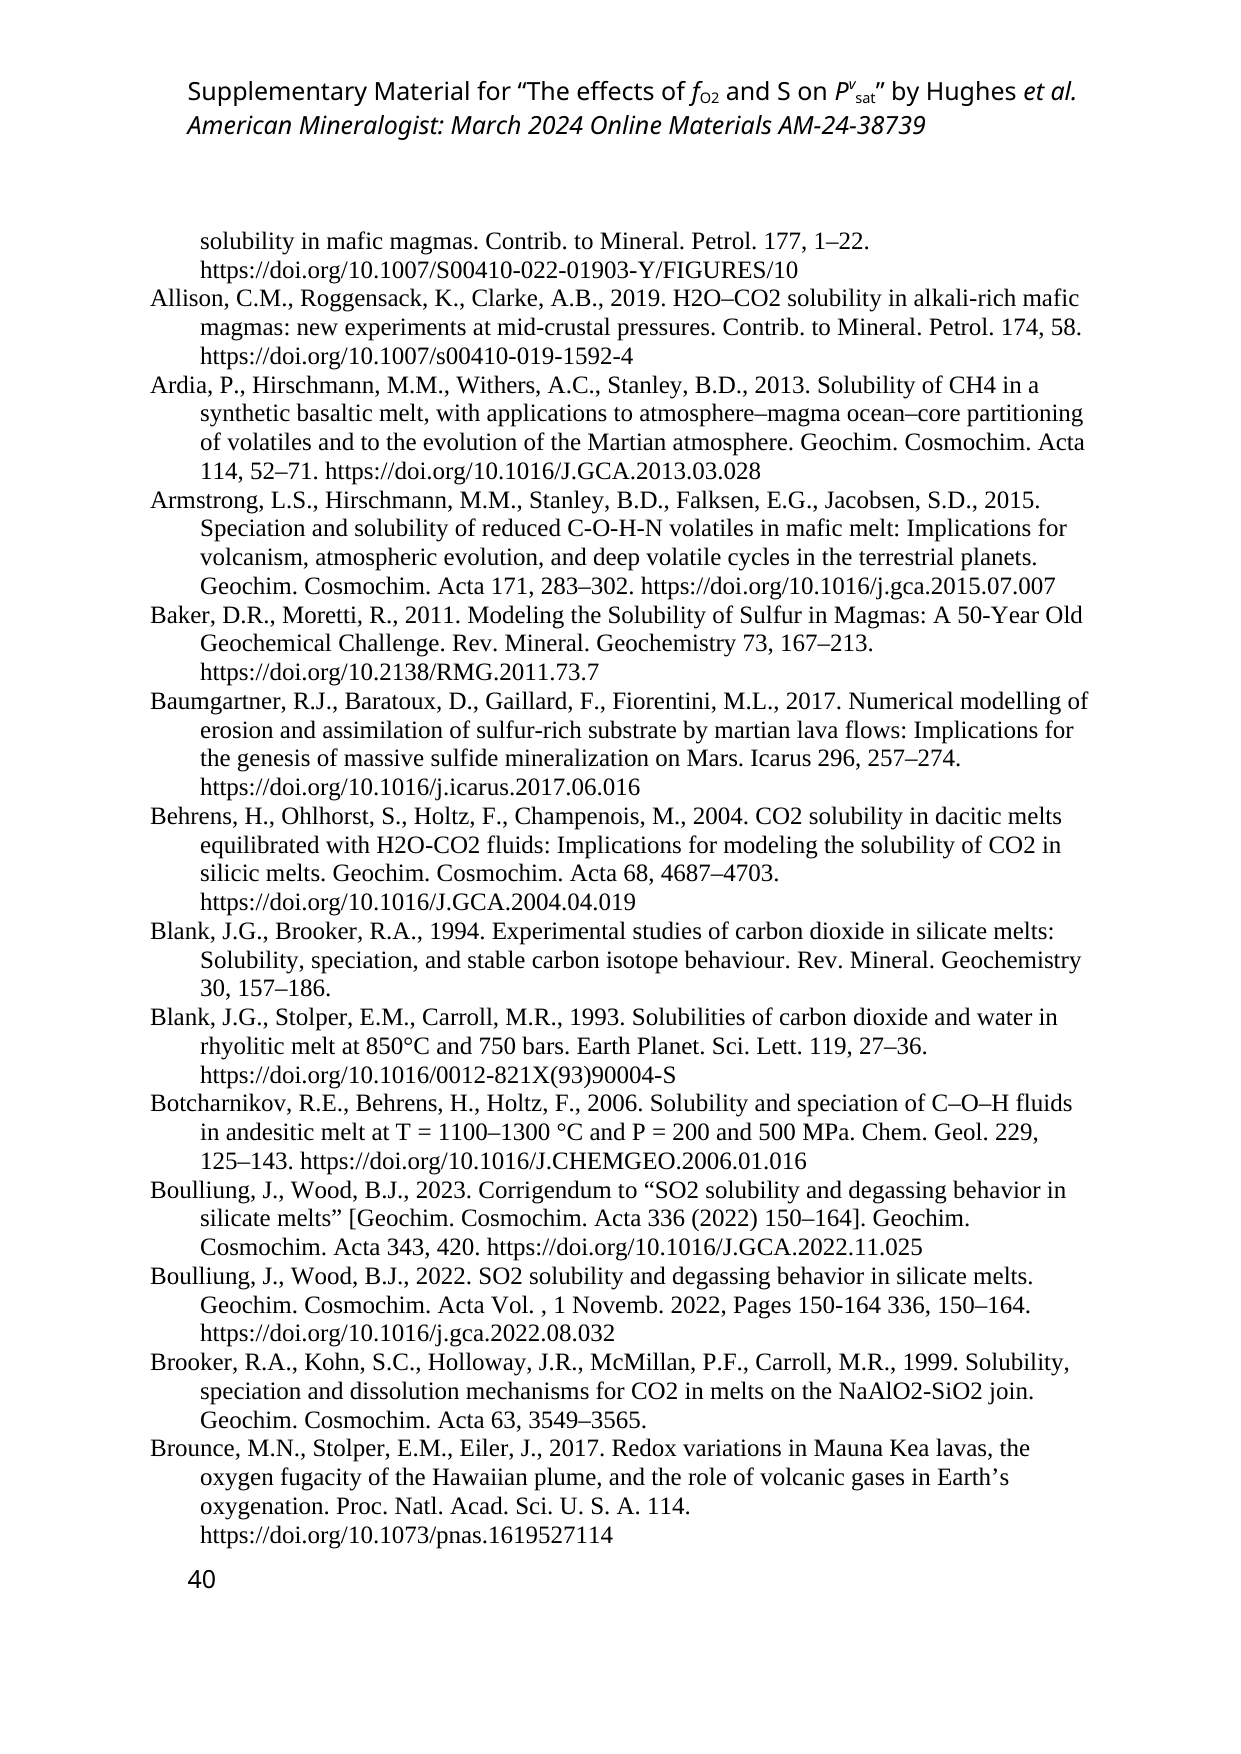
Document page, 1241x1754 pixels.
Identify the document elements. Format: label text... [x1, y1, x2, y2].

text Blank, J.G., Stolper, E.M., Carroll, M.R., 1993. Solubilities of carbon dioxide and water in rhyolitic melt at 850°C and 750 bars. Earth Planet. Sci. Lett. 119, 27–36. https://doi.org/10.1016/0012-821X(93)90004-S [150, 1002, 1090, 1088]
text Brooker, R.A., Kohn, S.C., Holloway, J.R., McMillan, P.F., Carroll, M.R., 1999. Solubility, speciation and dissolution mechanisms for CO2 in melts on the NaAlO2-SiO2 join. Geochim. Cosmochim. Acta 63, 3549–3565. [150, 1347, 1090, 1433]
text Behrens, H., Ohlhorst, S., Holtz, F., Champenois, M., 2004. CO2 solubility in dacitic melts equilibrated with H2O-CO2 fluids: Implications for modeling the solubility of CO2 in silicic melts. Geochim. Cosmochim. Acta 68, 4687–4703. https://doi.org/10.1016/J.GCA.2004.04.019 [150, 801, 1090, 916]
text Baker, D.R., Moretti, R., 2011. Modeling the Solubility of Sulfur in Magmas: A 50-Year Old Geochemical Challenge. Rev. Mineral. Geochemistry 73, 167–213. https://doi.org/10.2138/RMG.2011.73.7 [150, 600, 1090, 686]
text Blank, J.G., Brooker, R.A., 1994. Experimental studies of carbon dioxide in silicate melts: Solubility, speciation, and stable carbon isotope behaviour. Rev. Mineral. Geochemistry 30, 157–186. [150, 916, 1090, 1002]
text Boulliung, J., Wood, B.J., 2022. SO2 solubility and degassing behavior in silicate melts. Geochim. Cosmochim. Acta Vol. , 1 Novemb. 2022, Pages 150-164 336, 150–164. https://doi.org/10.1016/j.gca.2022.08.032 [150, 1261, 1090, 1347]
text Allison, C.M., Roggensack, K., Clarke, A.B., 2019. H2O–CO2 solubility in alkali-rich mafic magmas: new experiments at mid-crustal pressures. Contrib. to Mineral. Petrol. 174, 58. https://doi.org/10.1007/s00410-019-1592-4 [150, 283, 1090, 370]
text Ardia, P., Hirschmann, M.M., Withers, A.C., Stanley, B.D., 2013. Solubility of CH4 in a synthetic basaltic melt, with applications to atmosphere–magma ocean–core partitioning of volatiles and to the evolution of the Martian atmosphere. Geochim. Cosmochim. Acta 114, 52–71. https://doi.org/10.1016/J.GCA.2013.03.028 [150, 370, 1090, 485]
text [150, 226, 1090, 283]
text Baumgartner, R.J., Baratoux, D., Gaillard, F., Fiorentini, M.L., 2017. Numerical modelling of erosion and assimilation of sulfur-rich substrate by martian lava flows: Implications for the genesis of massive sulfide mineralization on Mars. Icarus 296, 257–274. https://doi.org/10.1016/j.icarus.2017.06.016 [150, 686, 1090, 801]
text Brounce, M.N., Stolper, E.M., Eiler, J., 2017. Redox variations in Mauna Kea lavas, the oxygen fugacity of the Hawaiian plume, and the role of volcanic gases in Earth’s oxygenation. Proc. Natl. Acad. Sci. U. S. A. 114. https://doi.org/10.1073/pnas.1619527114 [150, 1433, 1090, 1548]
text Armstrong, L.S., Hirschmann, M.M., Stanley, B.D., Falksen, E.G., Jacobsen, S.D., 2015. Speciation and solubility of reduced C-O-H-N volatiles in mafic melt: Implications for volcanism, atmospheric evolution, and deep volatile cycles in the terrestrial planets. Geochim. Cosmochim. Acta 171, 283–302. https://doi.org/10.1016/j.gca.2015.07.007 [150, 485, 1090, 600]
text Botcharnikov, R.E., Behrens, H., Holtz, F., 2006. Solubility and speciation of C–O–H fluids in andesitic melt at T = 1100–1300 °C and P = 200 and 500 MPa. Chem. Geol. 229, 125–143. https://doi.org/10.1016/J.CHEMGEO.2006.01.016 [150, 1088, 1090, 1175]
text Boulliung, J., Wood, B.J., 2023. Corrigendum to “SO2 solubility and degassing behavior in silicate melts” [Geochim. Cosmochim. Acta 336 (2022) 150–164]. Geochim. Cosmochim. Acta 343, 420. https://doi.org/10.1016/J.GCA.2022.11.025 [150, 1175, 1090, 1261]
